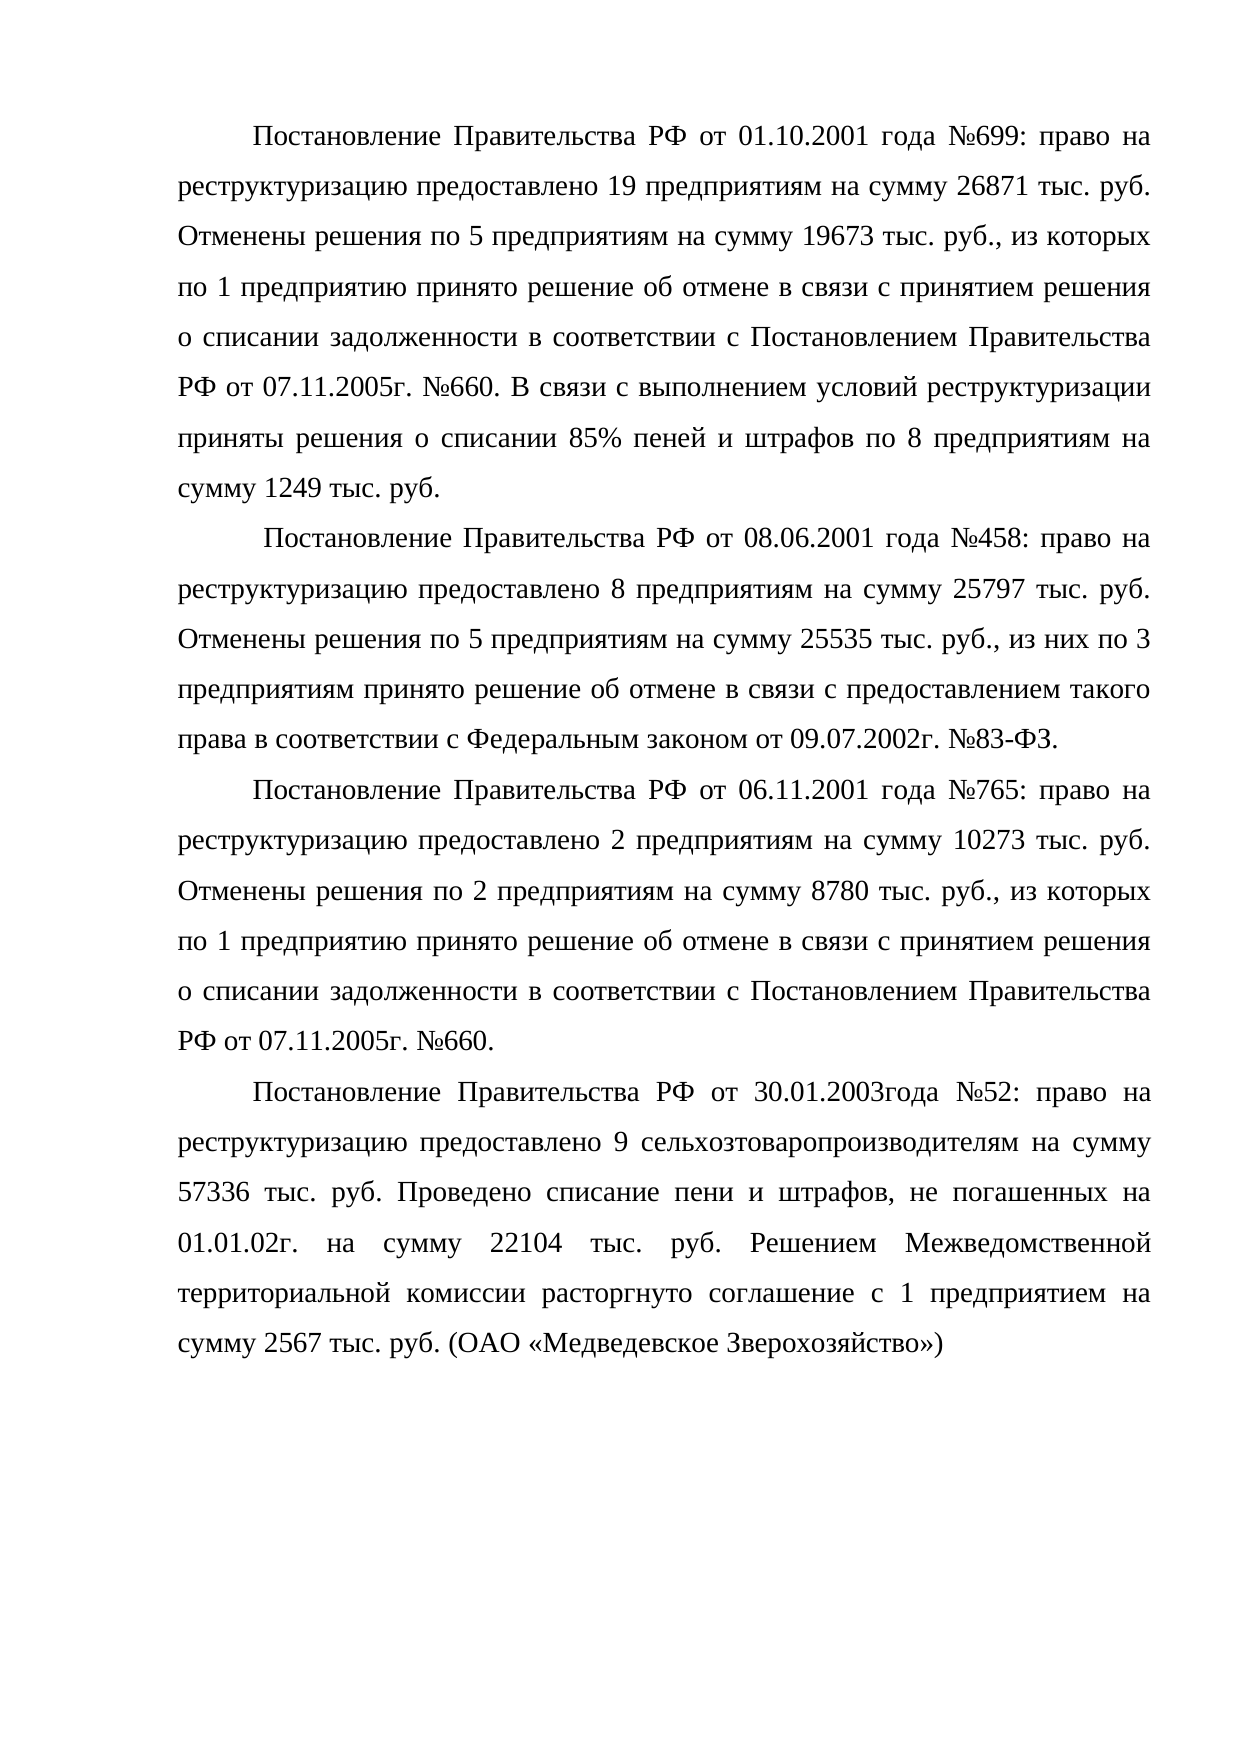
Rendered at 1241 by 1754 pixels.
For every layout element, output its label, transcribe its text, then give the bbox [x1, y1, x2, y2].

text Постановление Правительства РФ от 01.10.2001 года №699: право на реструктуризацию предоставлено 19 предприятиям на сумму 26871 тыс. руб. Отменены решения по 5 предприятиям на сумму 19673 тыс. руб., из которых по 1 предприятию принято решение об отмене в связи с принятием решения о списании задолженности в соответствии с Постановлением Правительства РФ от 07.11.2005г. №660. В связи с выполнением условий реструктуризации приняты решения о списании 85% пеней и штрафов по 8 предприятиям на сумму 1249 тыс. руб. [177, 118, 1152, 504]
text Постановление Правительства РФ от 30.01.2003года №52: право на реструктуризацию предоставлено 9 сельхозтоваропроизводителям на сумму 57336 тыс. руб. Проведено списание пени и штрафов, не погашенных на 01.01.02г. на сумму 22104 тыс. руб. Решением Межведомственной территориальной комиссии расторгнуто соглашение с 1 предприятием на сумму 2567 тыс. руб. (ОАО «Медведевское Зверохозяйство») [177, 1074, 1152, 1359]
text Постановление Правительства РФ от 08.06.2001 года №458: право на реструктуризацию предоставлено 8 предприятиям на сумму 25797 тыс. руб. Отменены решения по 5 предприятиям на сумму 25535 тыс. руб., из них по 3 предприятиям принято решение об отмене в связи с предоставлением такого права в соответствии с Федеральным законом от 09.07.2002г. №83-ФЗ. [177, 521, 1152, 755]
text Постановление Правительства РФ от 06.11.2001 года №765: право на реструктуризацию предоставлено 2 предприятиям на сумму 10273 тыс. руб. Отменены решения по 2 предприятиям на сумму 8780 тыс. руб., из которых по 1 предприятию принято решение об отмене в связи с принятием решения о списании задолженности в соответствии с Постановлением Правительства РФ от 07.11.2005г. №660. [177, 772, 1152, 1057]
